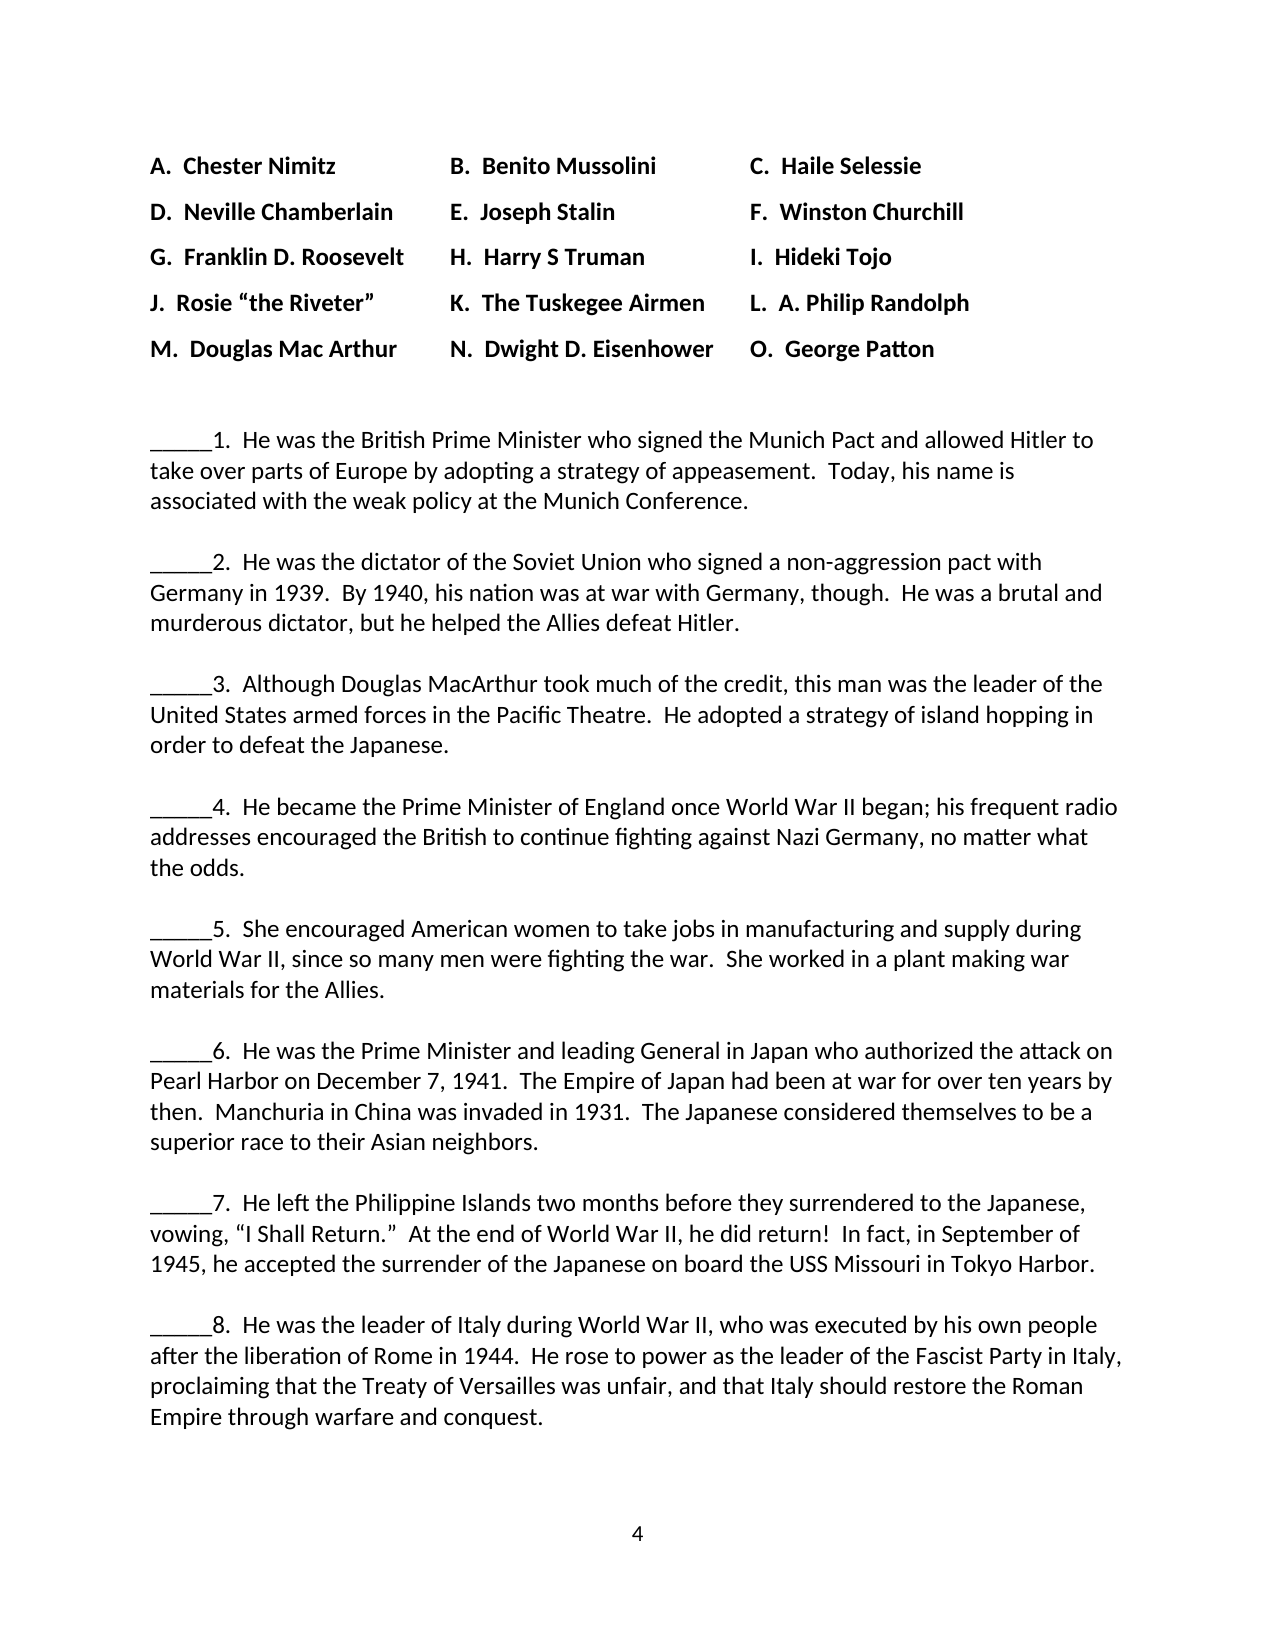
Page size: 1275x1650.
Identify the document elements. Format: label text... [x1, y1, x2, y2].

text M. Douglas Mac Arthur N. Dwight D. Eisenhower O. George Patton [150, 333, 1125, 363]
text _____7. He left the Philippine two months before they surrendered to the Japanese, vowing, “I Shall Return.” At the end of World War II, he did return! In fact, in September of 1945, he accepted the surrender of the Japanese on board the USS Missouri in Tokyo Harbor. [150, 1187, 1125, 1279]
text _____6. He was the Prime Minister and leading General in Japan who authorized the attack on Pearl Harbor on December 7, 1941. The Empire of Japan had been at war for over ten years by then. Manchuria in China was invaded in 1931. The Japanese considered themselves to be a superior race to their Asian neighbors. [150, 1035, 1125, 1157]
text J. Rosie “the Riveter” K. The Airmen L. A. Philip Randolph [150, 287, 1125, 318]
text _____4. He became the Prime Minister of England once World War II began; his frequent radio addresses encouraged the British to continue fighting against Nazi Germany, no matter what the odds. [150, 791, 1125, 882]
text D. Neville Chamberlain E. Joseph Stalin F. Winston Churchill [150, 196, 1125, 226]
text _____5. She encouraged American women to take jobs in manufacturing and supply during World War II, since so many men were fighting the war. She worked in a plant making war materials for the Allies. [150, 913, 1125, 1004]
text G. Franklin D. Roosevelt H. Harry S Truman I. Hideki Tojo [150, 241, 1125, 272]
text A. Nimitz B. Benito Mussolini C. Haile Selessie [150, 150, 1125, 181]
text _____1. He was the British Prime Minister who signed the Munich Pact and allowed Hitler to take over parts of by adopting a strategy of appeasement. Today, his name is associated with the weak policy at the Munich Conference. [150, 424, 1125, 516]
text _____2. He was the dictator of the Soviet Union who signed a non-aggression pact with Germany in 1939. By 1940, his nation was at war with Germany, though. He was a brutal and murderous dictator, but he helped the Allies defeat Hitler. [150, 546, 1125, 638]
text _____8. He was the leader of Italy during World War II, who was executed by his own people after the liberation of Rome in 1944. He rose to power as the leader of the Fascist Party in Italy, proclaiming that the Treaty of Versailles was unfair, and that Italy should restore the Roman Empire through warfare and conquest. [150, 1309, 1125, 1432]
text _____3. Although Douglas MacArthur took much of the credit, this man was the leader of the United States armed forces in the Pacific Theatre. He adopted a strategy of island hopping in order to defeat the Japanese. [150, 668, 1125, 760]
